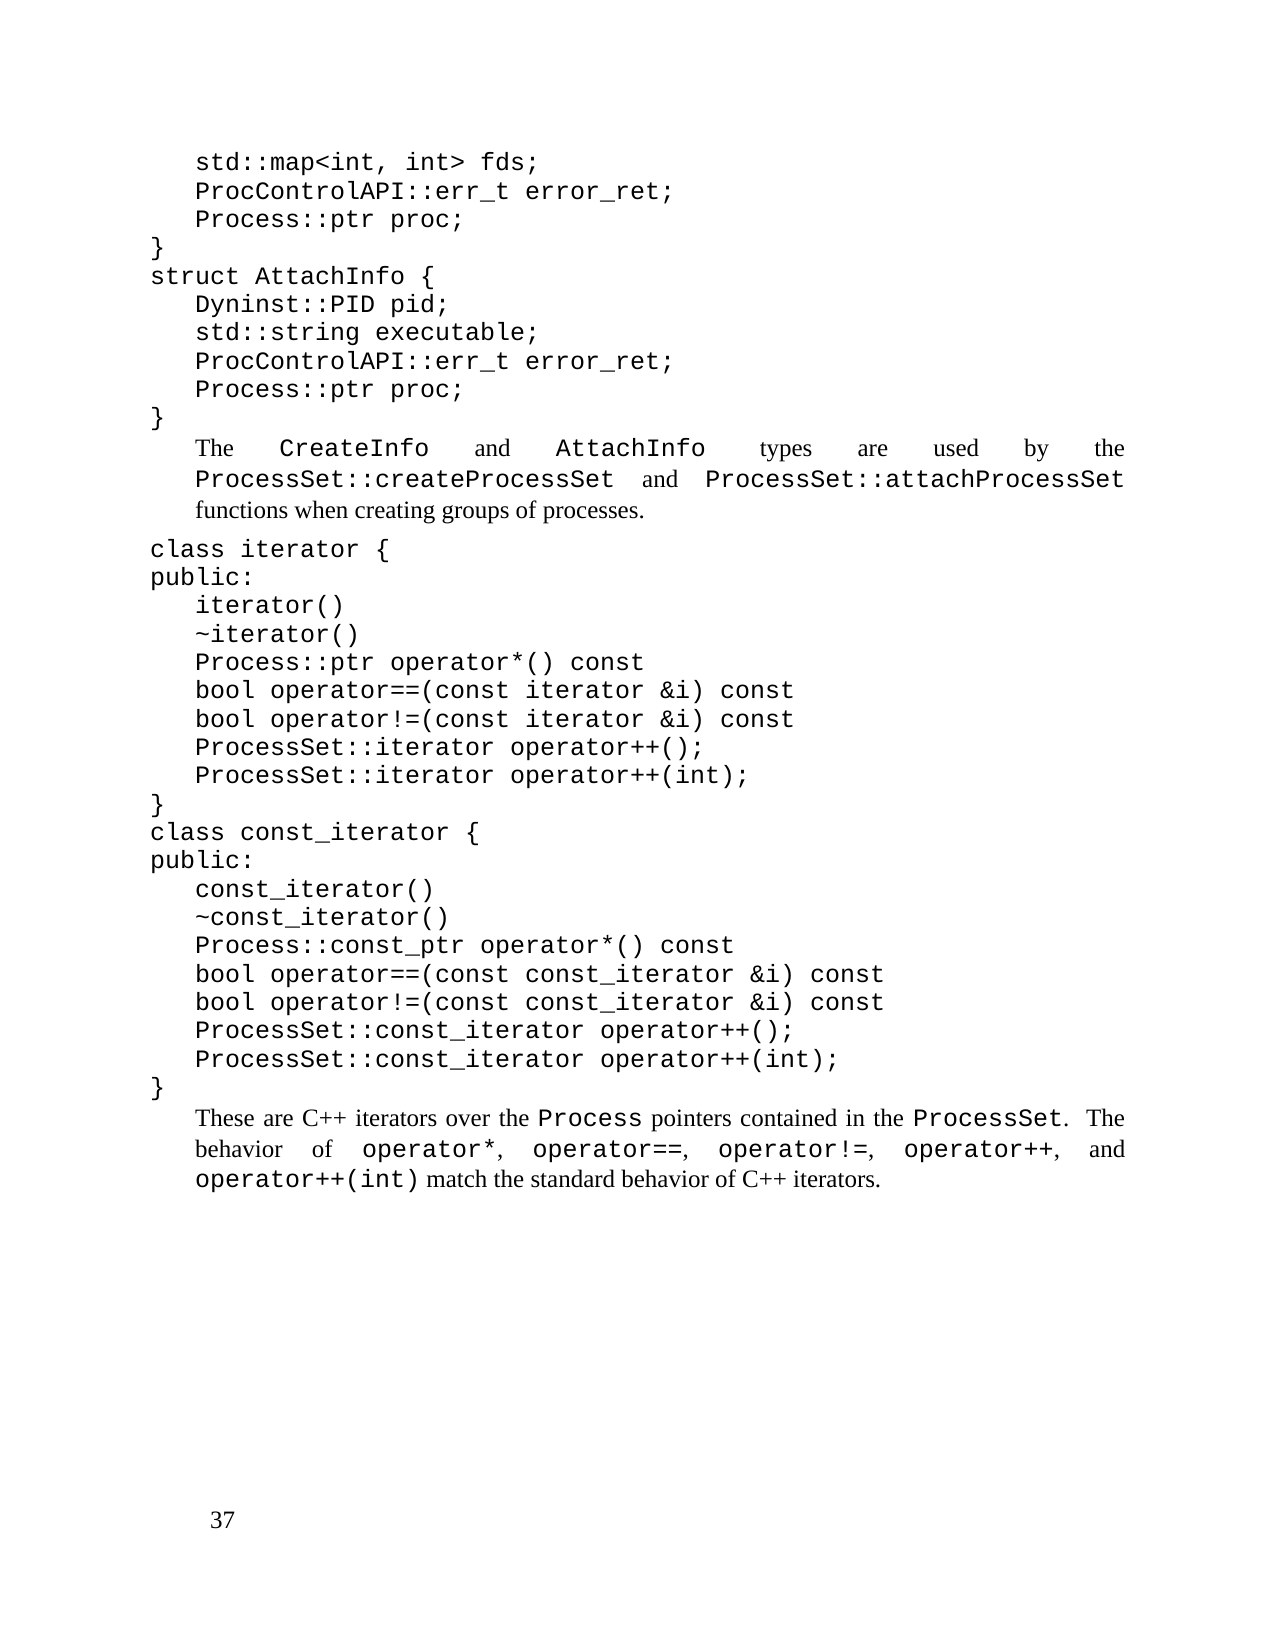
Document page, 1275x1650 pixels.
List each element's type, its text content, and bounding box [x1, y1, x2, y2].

text Process::ptr operator*() const [150, 649, 1125, 678]
text Dyninst::PID pid; [150, 292, 1125, 320]
text bool operator!=(const iterator &i) const [150, 706, 1125, 734]
text class const_iterator { [150, 819, 1125, 848]
text } [150, 1074, 1125, 1103]
text const_iterator() [150, 876, 1125, 904]
text Process::ptr proc; [150, 377, 1125, 405]
text ProcessSet::const_iterator operator++(); [150, 1018, 1125, 1046]
text } [150, 791, 1125, 819]
text bool operator==(const const_iterator &i) const [150, 961, 1125, 989]
text bool operator!=(const const_iterator &i) const [150, 989, 1125, 1018]
text Process::const_ptr operator*() const [150, 933, 1125, 961]
text bool operator==(const iterator &i) const [150, 678, 1125, 706]
text public: [150, 848, 1125, 876]
text class iterator { [150, 536, 1125, 564]
text ~iterator() [150, 621, 1125, 649]
text The CreateInfo and AttachInfo types are used by the ProcessSet::createProcessSet and ProcessSet::attachProcessSet functions when creating groups of processes. [195, 433, 1125, 524]
text ProcessSet::const_iterator operator++(int); [150, 1046, 1125, 1074]
text struct AttachInfo { [150, 263, 1125, 292]
text iterator() [150, 593, 1125, 621]
text These are C++ iterators over the Process pointers contained in the ProcessSet. The behavior of operator*, operator==, operator!=, operator++, and operator++(int) match the standard behavior of C++ iterators. [195, 1103, 1125, 1195]
text public: [150, 564, 1125, 593]
text } [150, 405, 1125, 433]
text Process::ptr proc; [150, 207, 1125, 235]
text ProcessSet::iterator operator++(); [150, 734, 1125, 763]
text std::map<int, int> fds; [150, 150, 1125, 178]
text ProcessSet::iterator operator++(int); [150, 763, 1125, 791]
text ProcControlAPI::err_t error_ret; [150, 348, 1125, 377]
text std::string executable; [150, 320, 1125, 348]
text ProcControlAPI::err_t error_ret; [150, 178, 1125, 207]
text } [150, 235, 1125, 263]
text ~const_iterator() [150, 904, 1125, 933]
